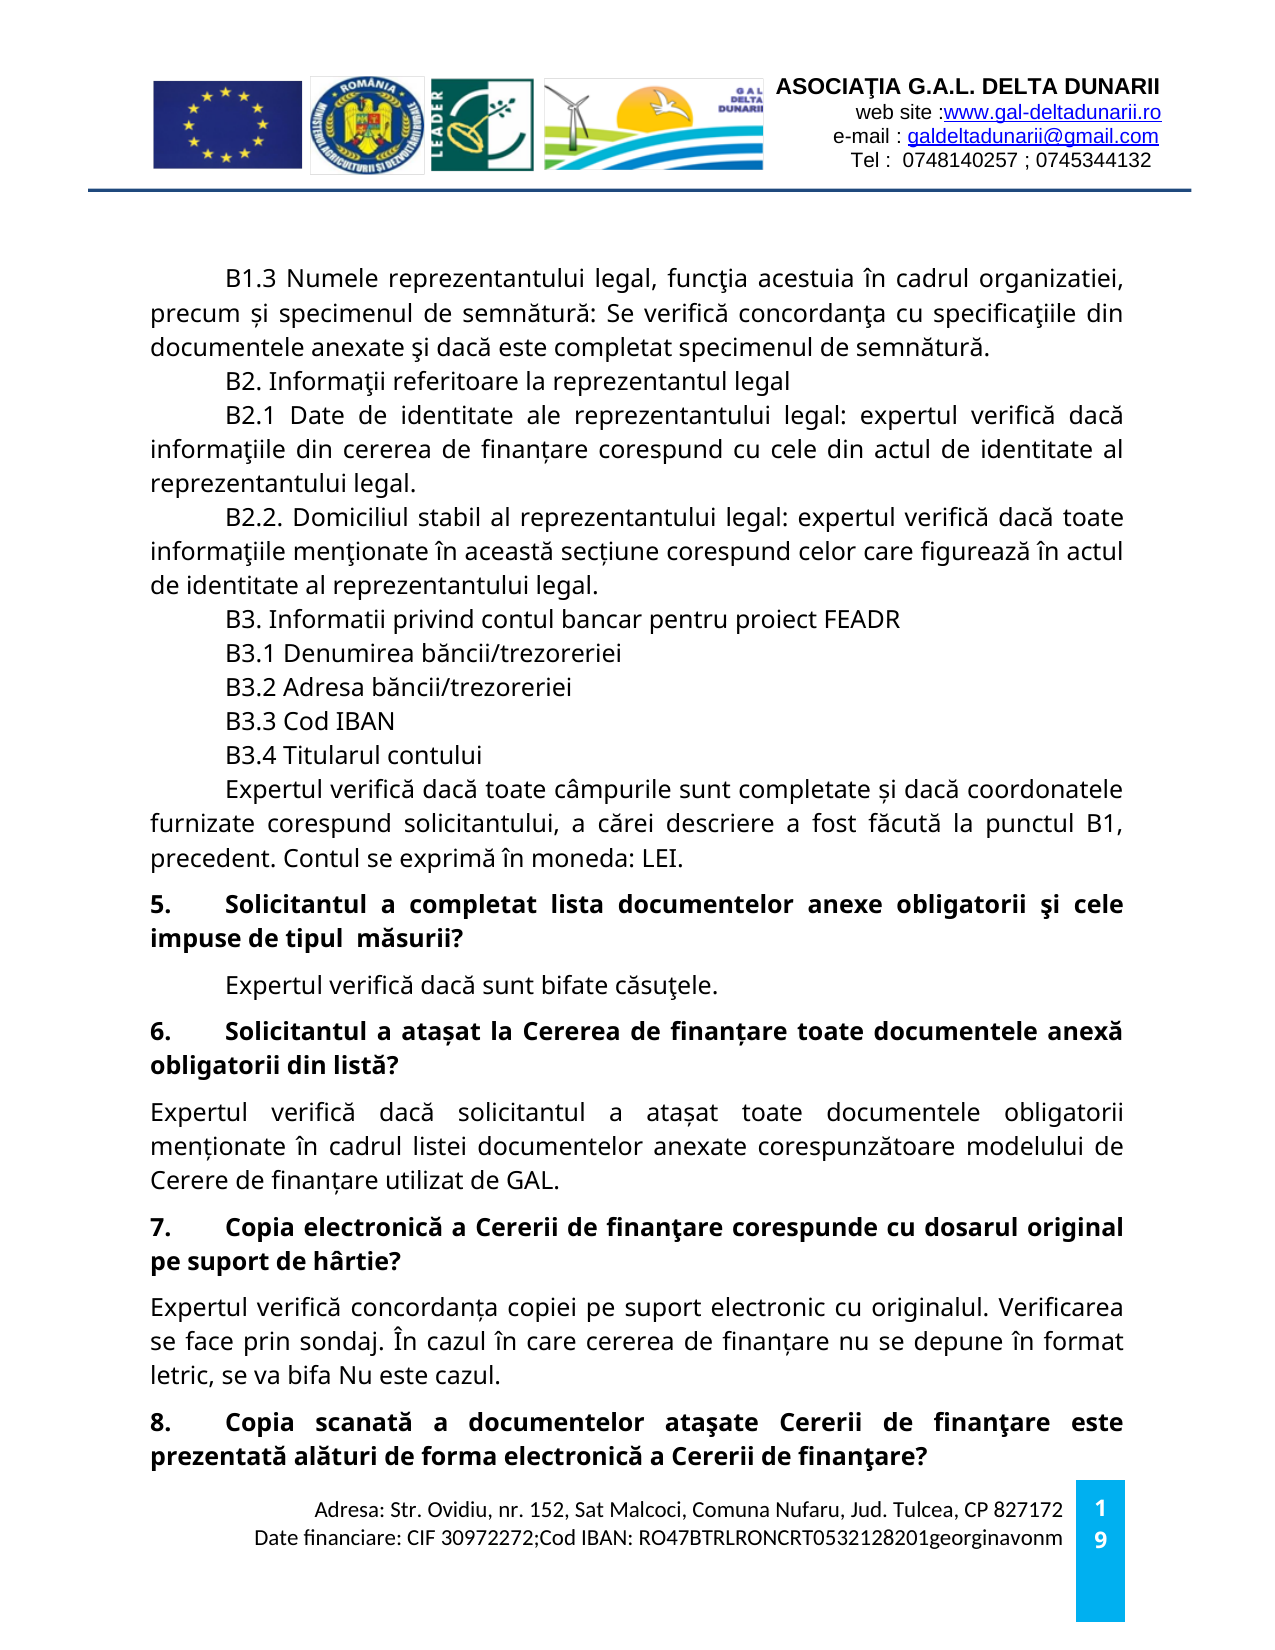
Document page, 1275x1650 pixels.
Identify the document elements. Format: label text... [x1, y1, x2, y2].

text B2. Informaţii referitoare la reprezentantul legal [150, 363, 1125, 397]
list Copia scanată a documentelor ataşate Cererii de finanţare este prezentată alături de forma electronică a Cererii de finanţare? [150, 1404, 1125, 1473]
list Copia electronică a Cererii de finanţare corespunde cu dosarul original pe suport de hârtie? [150, 1209, 1125, 1277]
list Solicitantul a completat lista documentelor anexe obligatorii şi cele impuse de tipul măsurii? [150, 887, 1125, 955]
text Expertul verifică concordanța copiei pe suport electronic cu originalul. Verificarea se face prin sondaj. În cazul în care cererea de finanțare nu se depune în format letric, se va bifa Nu este cazul. [150, 1290, 1125, 1392]
text Expertul verifică dacă sunt bifate căsuţele. [150, 967, 1125, 1001]
text B3.2 Adresa băncii/trezoreriei [150, 670, 1125, 704]
text Expertul verifică dacă toate câmpurile sunt completate și dacă coordonatele furnizate corespund solicitantului, a cărei descriere a fost făcută la punctul B1, precedent. Contul se exprimă în moneda: LEI. [150, 772, 1125, 874]
picture [150, 75, 769, 177]
text B2.2. Domiciliul stabil al reprezentantului legal: expertul verifică dacă toate informaţiile menţionate în această secțiune corespund celor care figurează în actul de identitate al reprezentantului legal. [150, 499, 1125, 602]
text B1.3 Numele reprezentantului legal, funcţia acestuia în cadrul organizatiei, precum și specimenul de semnătură: Se verifică concordanţa cu specificaţiile din documentele anexate şi dacă este completat specimenul de semnătură. [150, 261, 1125, 363]
list Solicitantul a atașat la Cererea de finanțare toate documentele anexă obligatorii din listă? [150, 1014, 1125, 1082]
list Expertul verifică dacă solicitantul a atașat toate documentele obligatorii menționate în cadrul listei documentelor anexate corespunzătoare modelului de Cerere de finanțare utilizat de GAL. [150, 1094, 1125, 1197]
text B3.4 Titularul contului [150, 738, 1125, 772]
text B3. Informatii privind contul bancar pentru proiect FEADR [150, 602, 1125, 636]
text B3.3 Cod IBAN [150, 704, 1125, 738]
text B2.1 Date de identitate ale reprezentantului legal: expertul verifică dacă informaţiile din cererea de finanțare corespund cu cele din actul de identitate al reprezentantului legal. [150, 397, 1125, 499]
text B3.1 Denumirea băncii/trezoreriei [150, 636, 1125, 670]
